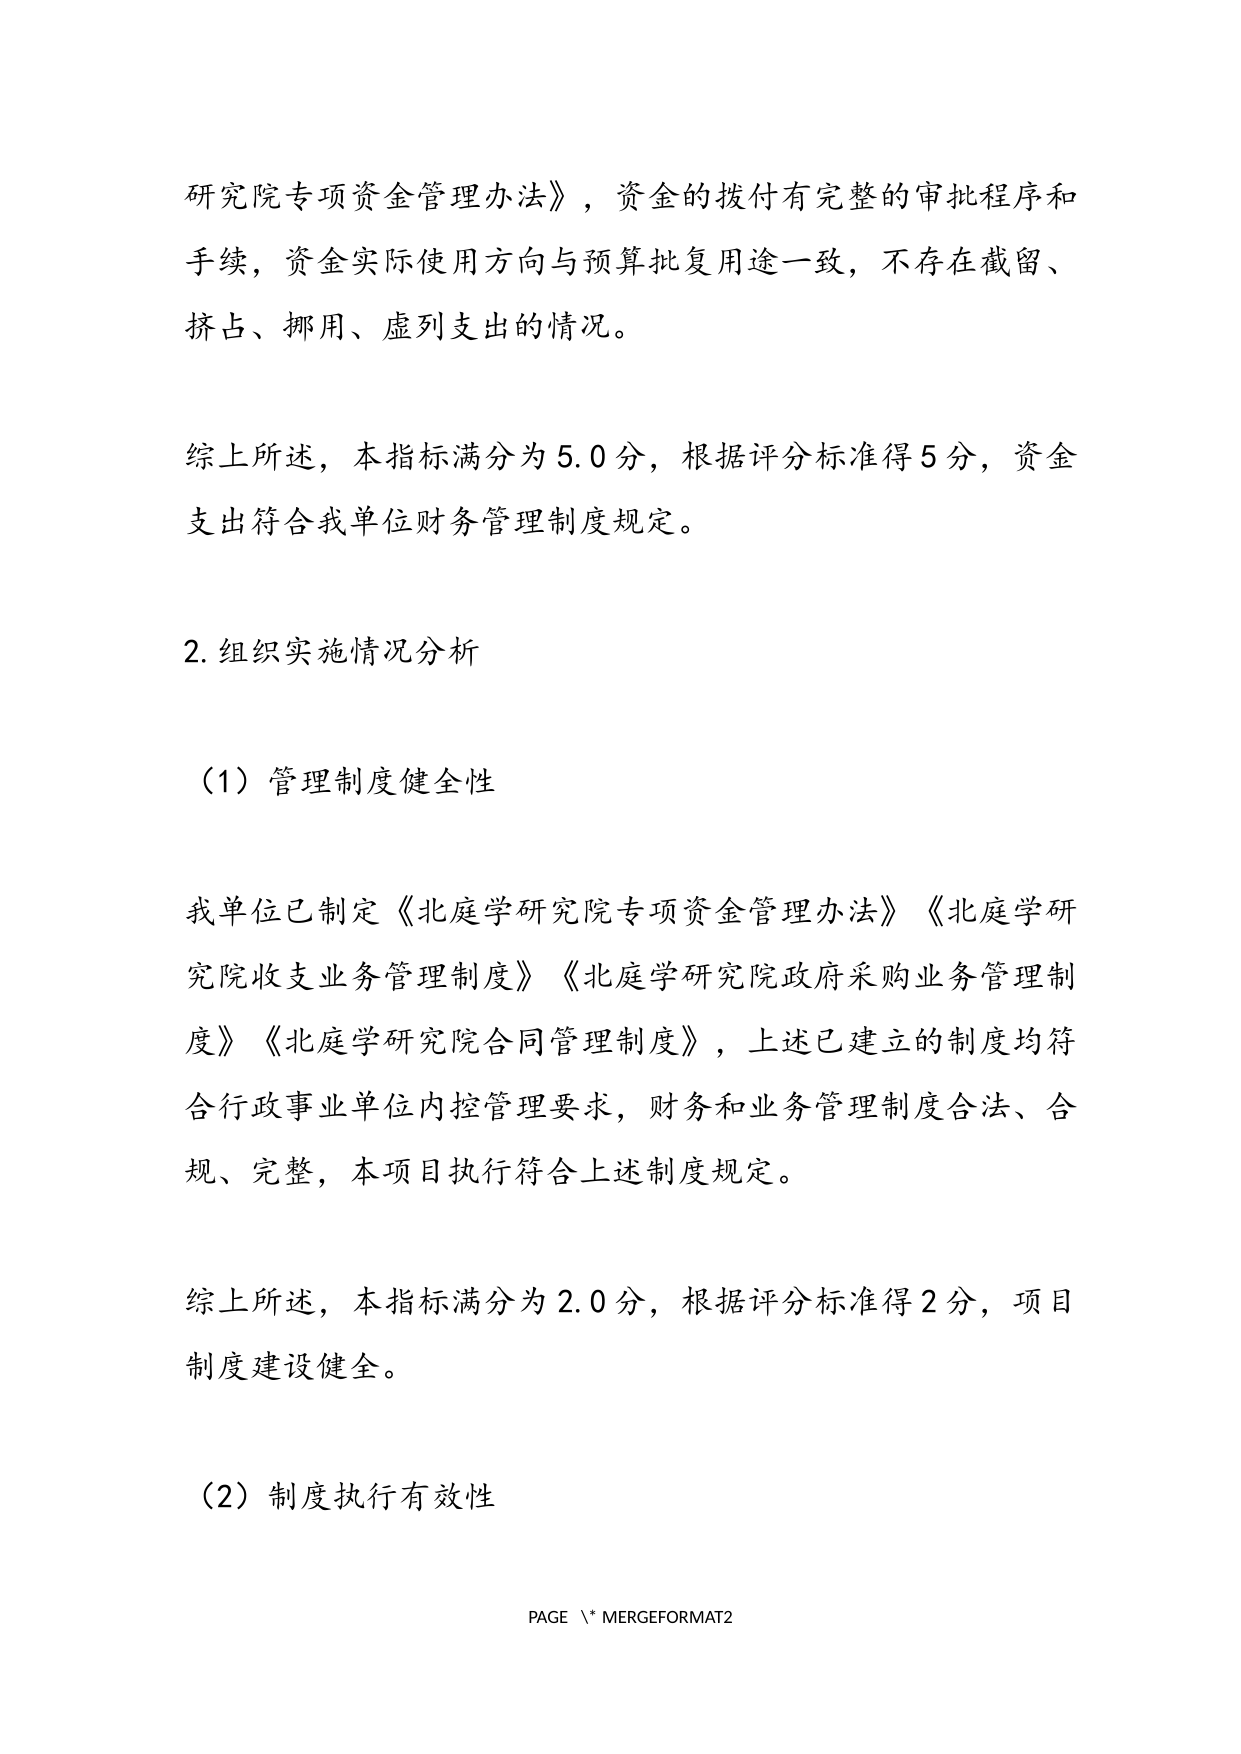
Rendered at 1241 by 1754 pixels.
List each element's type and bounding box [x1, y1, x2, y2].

text [183, 162, 1078, 1527]
